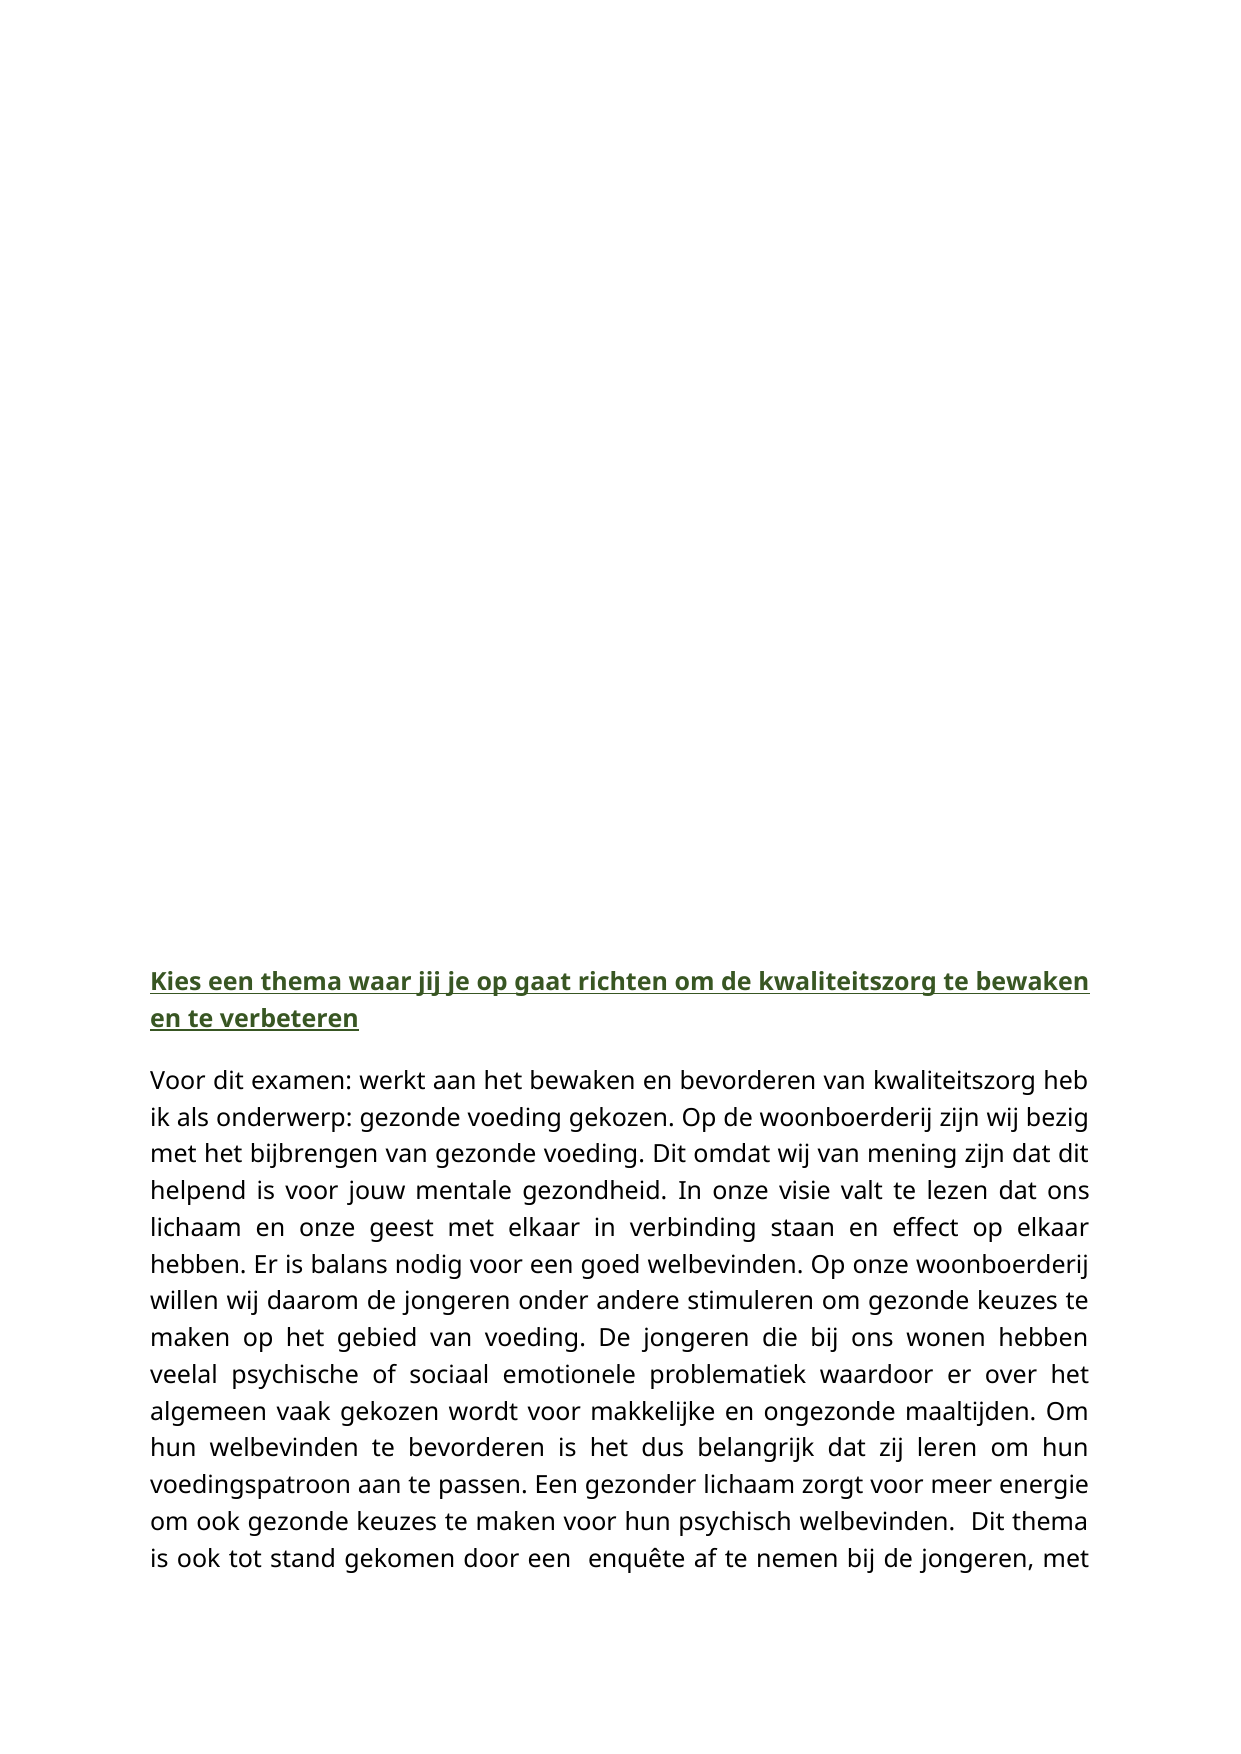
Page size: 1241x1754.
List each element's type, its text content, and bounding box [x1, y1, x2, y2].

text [150, 1062, 1090, 1574]
text Kies een thema waar jij je op gaat richten om de kwaliteitszorg te bewaken en te verbeteren [150, 994, 1090, 1035]
text Kies een thema waar jij je op gaat richten om de kwaliteitszorg te bewaken en te verbeteren [150, 964, 1090, 993]
